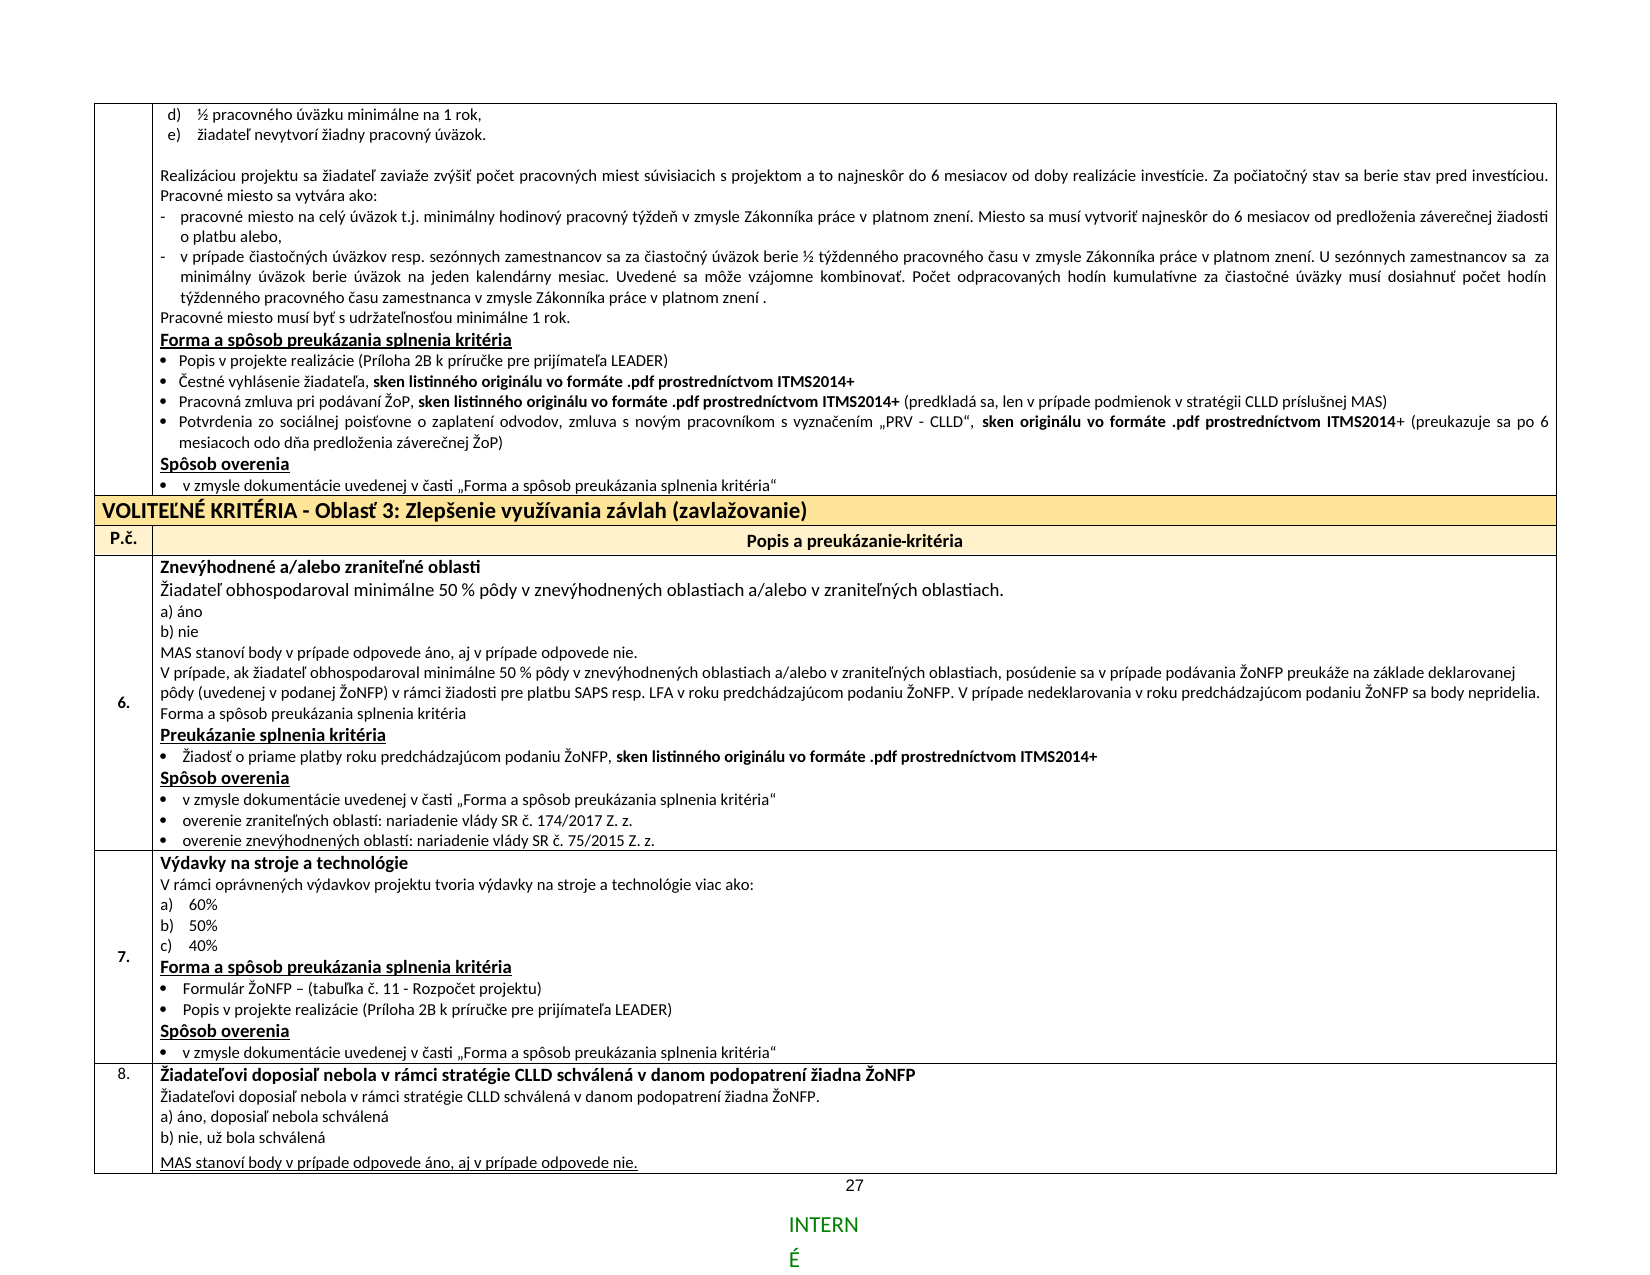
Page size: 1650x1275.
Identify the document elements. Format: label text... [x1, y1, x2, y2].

table_cell Znevýhodnené a/alebo zraniteľné oblasti Žiadateľ obhospodaroval minimálne 50 % pôdy v znevýhodnených oblastiach a/alebo v zraniteľných oblastiach. a) áno b) nie MAS stanoví body v prípade odpovede áno, aj v prípade odpovede nie. V prípade, ak žiadateľ obhospodaroval minimálne 50 % pôdy v znevýhodnených oblastiach a/alebo v zraniteľných oblastiach, posúdenie sa v prípade podávania ŽoNFP preukáže na základe deklarovanej pôdy (uvedenej v podanej ŽoNFP) v rámci žiadosti pre platbu SAPS resp. LFA v roku predchádzajúcom podaniu ŽoNFP. V prípade nedeklarovania v roku predchádzajúcom podaniu ŽoNFP sa body nepridelia. Forma a spôsob preukázania splnenia kritéria Preukázanie splnenia kritéria Žiadosť o priame platby roku predchádzajúcom podaniu ŽoNFP, sken listinného originálu vo formáte .pdf prostredníctvom ITMS2014+ Spôsob overenia v zmysle dokumentácie uvedenej v časti „Forma a spôsob preukázania splnenia kritéria“ overenie zraniteľných oblastí: nariadenie vlády SR č. 174/2017 Z. z. overenie znevýhodnených oblastí: nariadenie vlády SR č. 75/2015 Z. z. [153, 556, 1556, 850]
table_cell 5. [95, 104, 152, 495]
table_cell 6. [95, 556, 152, 850]
table_cell P.č. [95, 526, 152, 554]
table_cell Výdavky na stroje a technológie V rámci oprávnených výdavkov projektu tvoria výdavky na stroje a technológie viac ako: 60% 50% 40% Forma a spôsob preukázania splnenia kritéria Formulár ŽoNFP – (tabuľka č. 11 - Rozpočet projektu) Popis v projekte realizácie (Príloha 2B k príručke pre prijímateľa LEADER) Spôsob overenia v zmysle dokumentácie uvedenej v časti „Forma a spôsob preukázania splnenia kritéria“ [153, 851, 1556, 1062]
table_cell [153, 1064, 1556, 1173]
table_cell 8. [95, 1064, 152, 1173]
table_cell Popis a preukázanie kritéria [153, 526, 1556, 554]
table_cell VOLITEĽNÉ KRITÉRIA - Oblasť 3: Zlepšenie využívania závlah (zavlažovanie) [95, 496, 1556, 525]
table_cell 7. [95, 851, 152, 1062]
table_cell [153, 104, 1556, 495]
